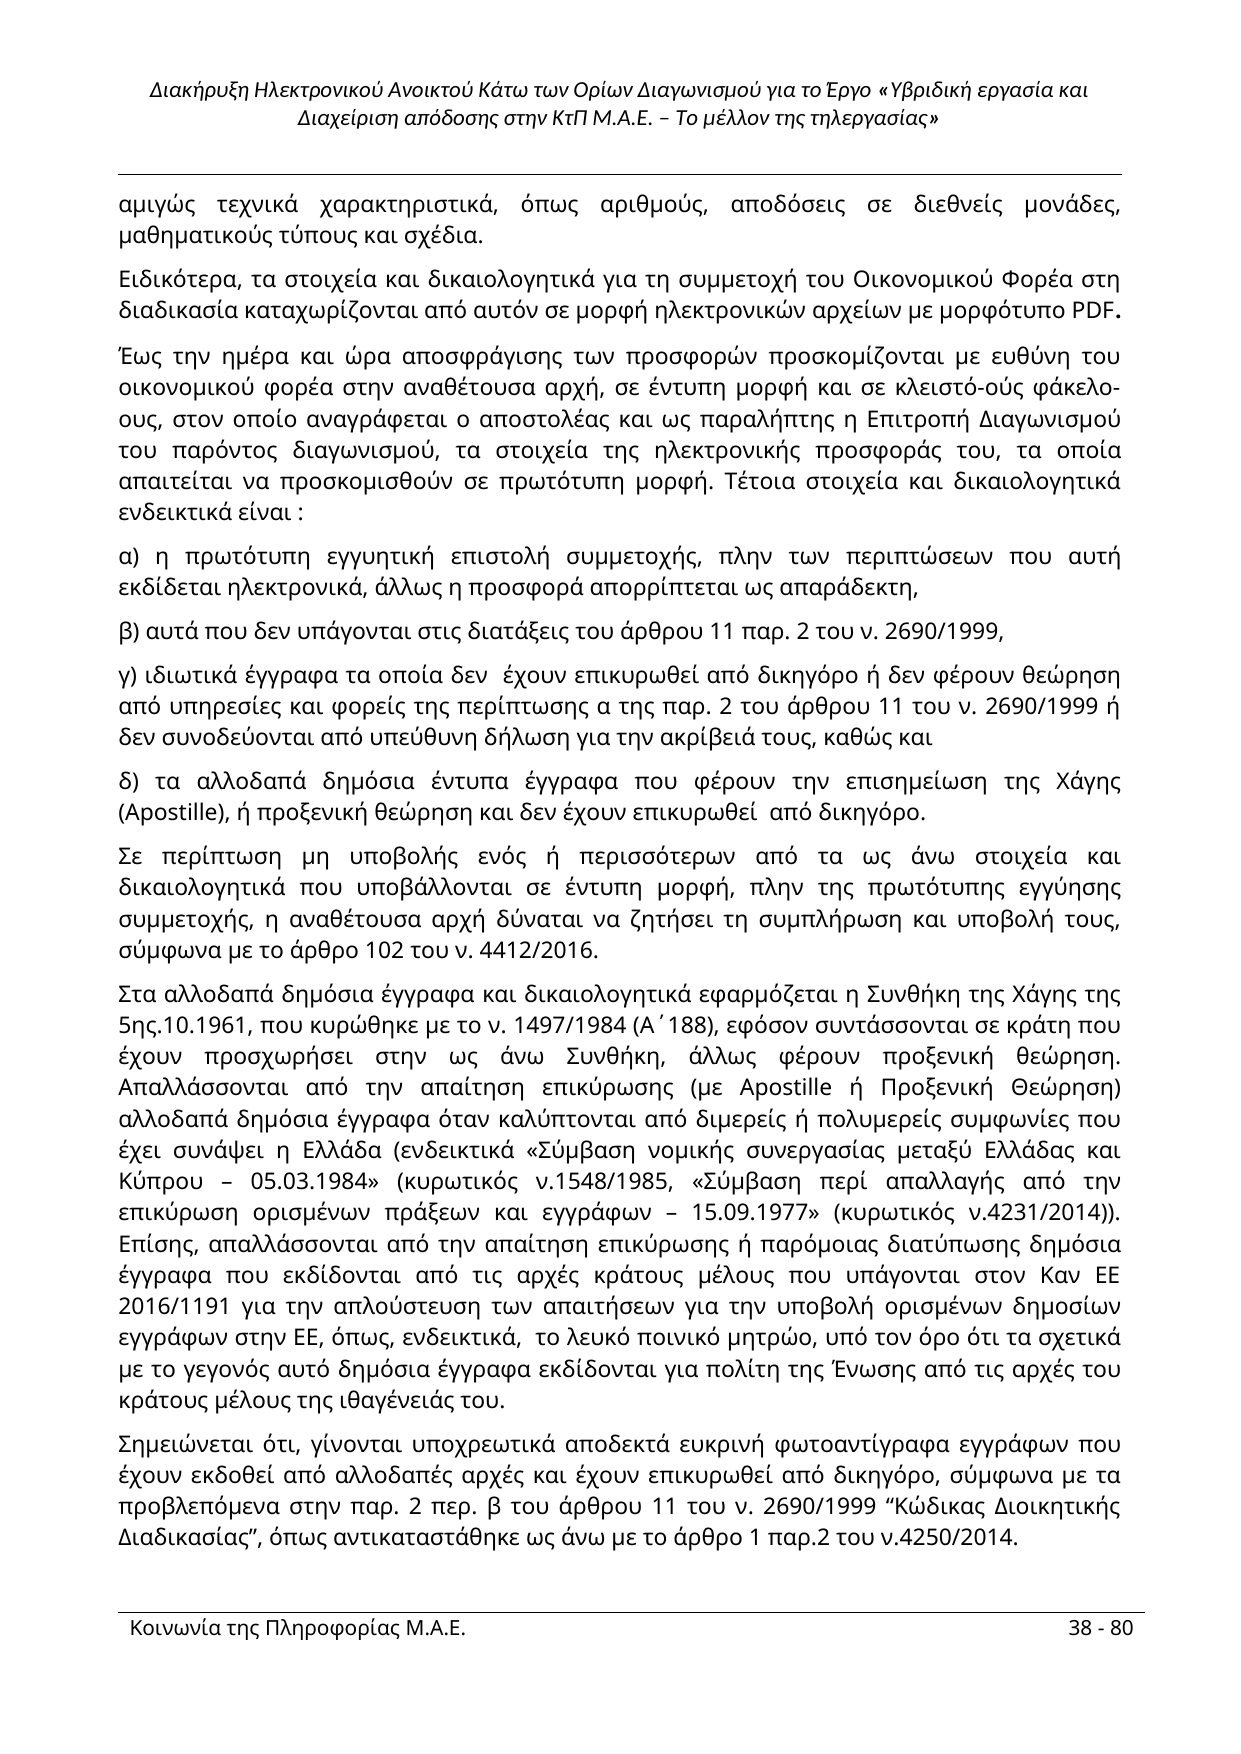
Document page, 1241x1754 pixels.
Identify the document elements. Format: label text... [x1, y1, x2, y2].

text γ) ιδιωτικά έγγραφα τα οποία δεν έχουν επικυρωθεί από δικηγόρο ή δεν φέρουν θεώρηση από υπηρεσίες και φορείς της περίπτωσης α της παρ. 2 του άρθρου 11 του ν. 2690/1999 ή δεν συνοδεύονται από υπεύθυνη δήλωση για την ακρίβειά τους, καθώς και [118, 659, 1122, 753]
text β) αυτά που δεν υπάγονται στις διατάξεις του άρθρου 11 παρ. 2 του ν. 2690/1999, [118, 615, 1122, 646]
text Σημειώνεται ότι, γίνονται υποχρεωτικά αποδεκτά ευκρινή φωτοαντίγραφα εγγράφων που έχουν εκδοθεί από αλλοδαπές αρχές και έχουν επικυρωθεί από δικηγόρο, σύμφωνα με τα προβλεπόμενα στην παρ. 2 περ. β του άρθρου 11 του ν. 2690/1999 “Κώδικας Διοικητικής Διαδικασίας”, όπως αντικαταστάθηκε ως άνω με το άρθρο 1 παρ.2 του ν.4250/2014. [118, 1428, 1122, 1553]
text α) η πρωτότυπη εγγυητική επιστολή συμμετοχής, πλην των περιπτώσεων που αυτή εκδίδεται ηλεκτρονικά, άλλως η προσφορά απορρίπτεται ως απαράδεκτη, [118, 540, 1122, 603]
text δ) τα αλλοδαπά δημόσια έντυπα έγγραφα που φέρουν την επισημείωση της Χάγης (Apostille), ή προξενική θεώρηση και δεν έχουν επικυρωθεί από δικηγόρο. [118, 765, 1122, 828]
text Έως την ημέρα και ώρα αποσφράγισης των προσφορών προσκομίζονται με ευθύνη του οικονομικού φορέα στην αναθέτουσα αρχή, σε έντυπη μορφή και σε κλειστό-ούς φάκελο-ους, στον οποίο αναγράφεται ο αποστολέας και ως παραλήπτης η Επιτροπή Διαγωνισμού του παρόντος διαγωνισμού, τα στοιχεία της ηλεκτρονικής προσφοράς του, τα οποία απαιτείται να προσκομισθούν σε πρωτότυπη μορφή. Τέτοια στοιχεία και δικαιολογητικά ενδεικτικά είναι : [118, 340, 1122, 528]
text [118, 188, 1122, 250]
text Ειδικότερα, τα στοιχεία και δικαιολογητικά για τη συμμετοχή του Οικονομικού Φορέα στη διαδικασία καταχωρίζονται από αυτόν σε μορφή ηλεκτρονικών αρχείων με μορφότυπο PDF. [118, 263, 1122, 325]
text Σε περίπτωση μη υποβολής ενός ή περισσότερων από τα ως άνω στοιχεία και δικαιολογητικά που υποβάλλονται σε έντυπη μορφή, πλην της πρωτότυπης εγγύησης συμμετοχής, η αναθέτουσα αρχή δύναται να ζητήσει τη συμπλήρωση και υποβολή τους, σύμφωνα με το άρθρο 102 του ν. 4412/2016. [118, 840, 1122, 965]
text Στα αλλοδαπά δημόσια έγγραφα και δικαιολογητικά εφαρμόζεται η Συνθήκη της Χάγης της 5ης.10.1961, που κυρώθηκε με το ν. 1497/1984 (Α΄188), εφόσον συντάσσονται σε κράτη που έχουν προσχωρήσει στην ως άνω Συνθήκη, άλλως φέρουν προξενική θεώρηση. Απαλλάσσονται από την απαίτηση επικύρωσης (με Apostille ή Προξενική Θεώρηση) αλλοδαπά δημόσια έγγραφα όταν καλύπτονται από διμερείς ή πολυμερείς συμφωνίες που έχει συνάψει η Ελλάδα (ενδεικτικά «Σύμβαση νομικής συνεργασίας μεταξύ Ελλάδας και Κύπρου – 05.03.1984» (κυρωτικός ν.1548/1985, «Σύμβαση περί απαλλαγής από την επικύρωση ορισμένων πράξεων και εγγράφων – 15.09.1977» (κυρωτικός ν.4231/2014)). Επίσης, απαλλάσσονται από την απαίτηση επικύρωσης ή παρόμοιας διατύπωσης δημόσια έγγραφα που εκδίδονται από τις αρχές κράτους μέλους που υπάγονται στον Καν ΕΕ 2016/1191 για την απλούστευση των απαιτήσεων για την υποβολή ορισμένων δημοσίων εγγράφων στην ΕΕ, όπως, ενδεικτικά, το λευκό ποινικό μητρώο, υπό τον όρο ότι τα σχετικά με το γεγονός αυτό δημόσια έγγραφα εκδίδονται για πολίτη της Ένωσης από τις αρχές του κράτους μέλους της ιθαγένειάς του. [118, 978, 1122, 1415]
